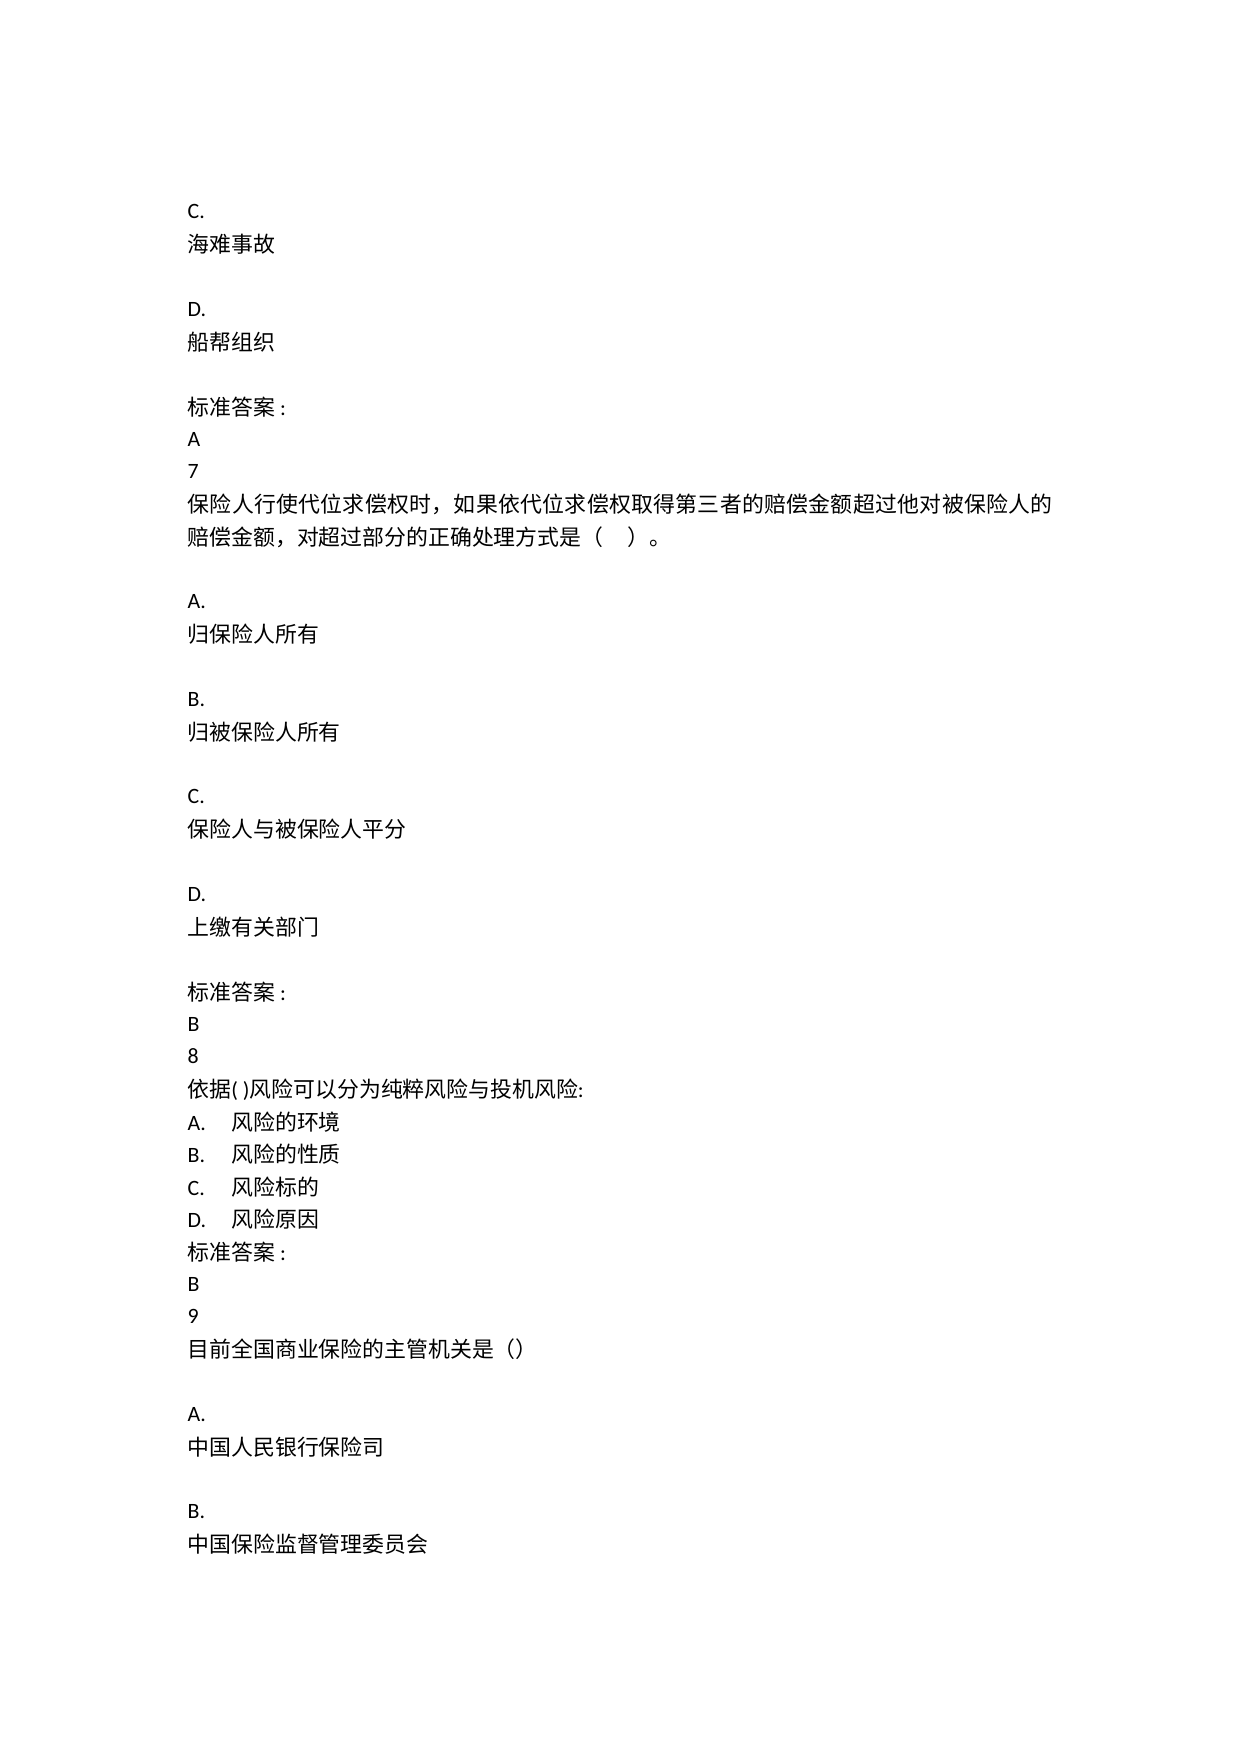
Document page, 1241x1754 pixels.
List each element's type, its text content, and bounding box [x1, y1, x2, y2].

text A [187, 422, 1053, 454]
text D. [187, 877, 1053, 909]
text 依据( )风险可以分为纯粹风险与投机风险: [187, 1072, 1053, 1104]
text 船帮组织 [187, 324, 1053, 357]
text 归被保险人所有 [187, 714, 1053, 747]
text 中国保险监督管理委员会 [187, 1527, 1053, 1559]
text B. [187, 682, 1053, 714]
text 8 [187, 1039, 1053, 1072]
text A. 风险的环境 [187, 1104, 1053, 1137]
text B [187, 1007, 1053, 1039]
text D. [187, 292, 1053, 324]
text B. 风险的性质 [187, 1137, 1053, 1169]
text 7 [187, 454, 1053, 487]
text D. 风险原因 [187, 1202, 1053, 1234]
text 归保险人所有 [187, 617, 1053, 649]
text 海难事故 [187, 227, 1053, 259]
text C. [187, 779, 1053, 812]
text 目前全国商业保险的主管机关是（） [187, 1332, 1053, 1364]
text 上缴有关部门 [187, 909, 1053, 942]
text 标准答案 : [187, 1234, 1053, 1267]
text 中国人民银行保险司 [187, 1429, 1053, 1462]
text 保险人与被保险人平分 [187, 812, 1053, 844]
text 标准答案 : [187, 974, 1053, 1007]
text C. [187, 194, 1053, 227]
text 标准答案 : [187, 389, 1053, 422]
text 保险人行使代位求偿权时，如果依代位求偿权取得第三者的赔偿金额超过他对被保险人的赔偿金额，对超过部分的正确处理方式是（ ）。 [187, 487, 1053, 552]
text B. [187, 1494, 1053, 1527]
text C. 风险标的 [187, 1169, 1053, 1202]
text A. [187, 584, 1053, 617]
text A. [187, 1397, 1053, 1429]
text 9 [187, 1299, 1053, 1332]
text B [187, 1267, 1053, 1299]
